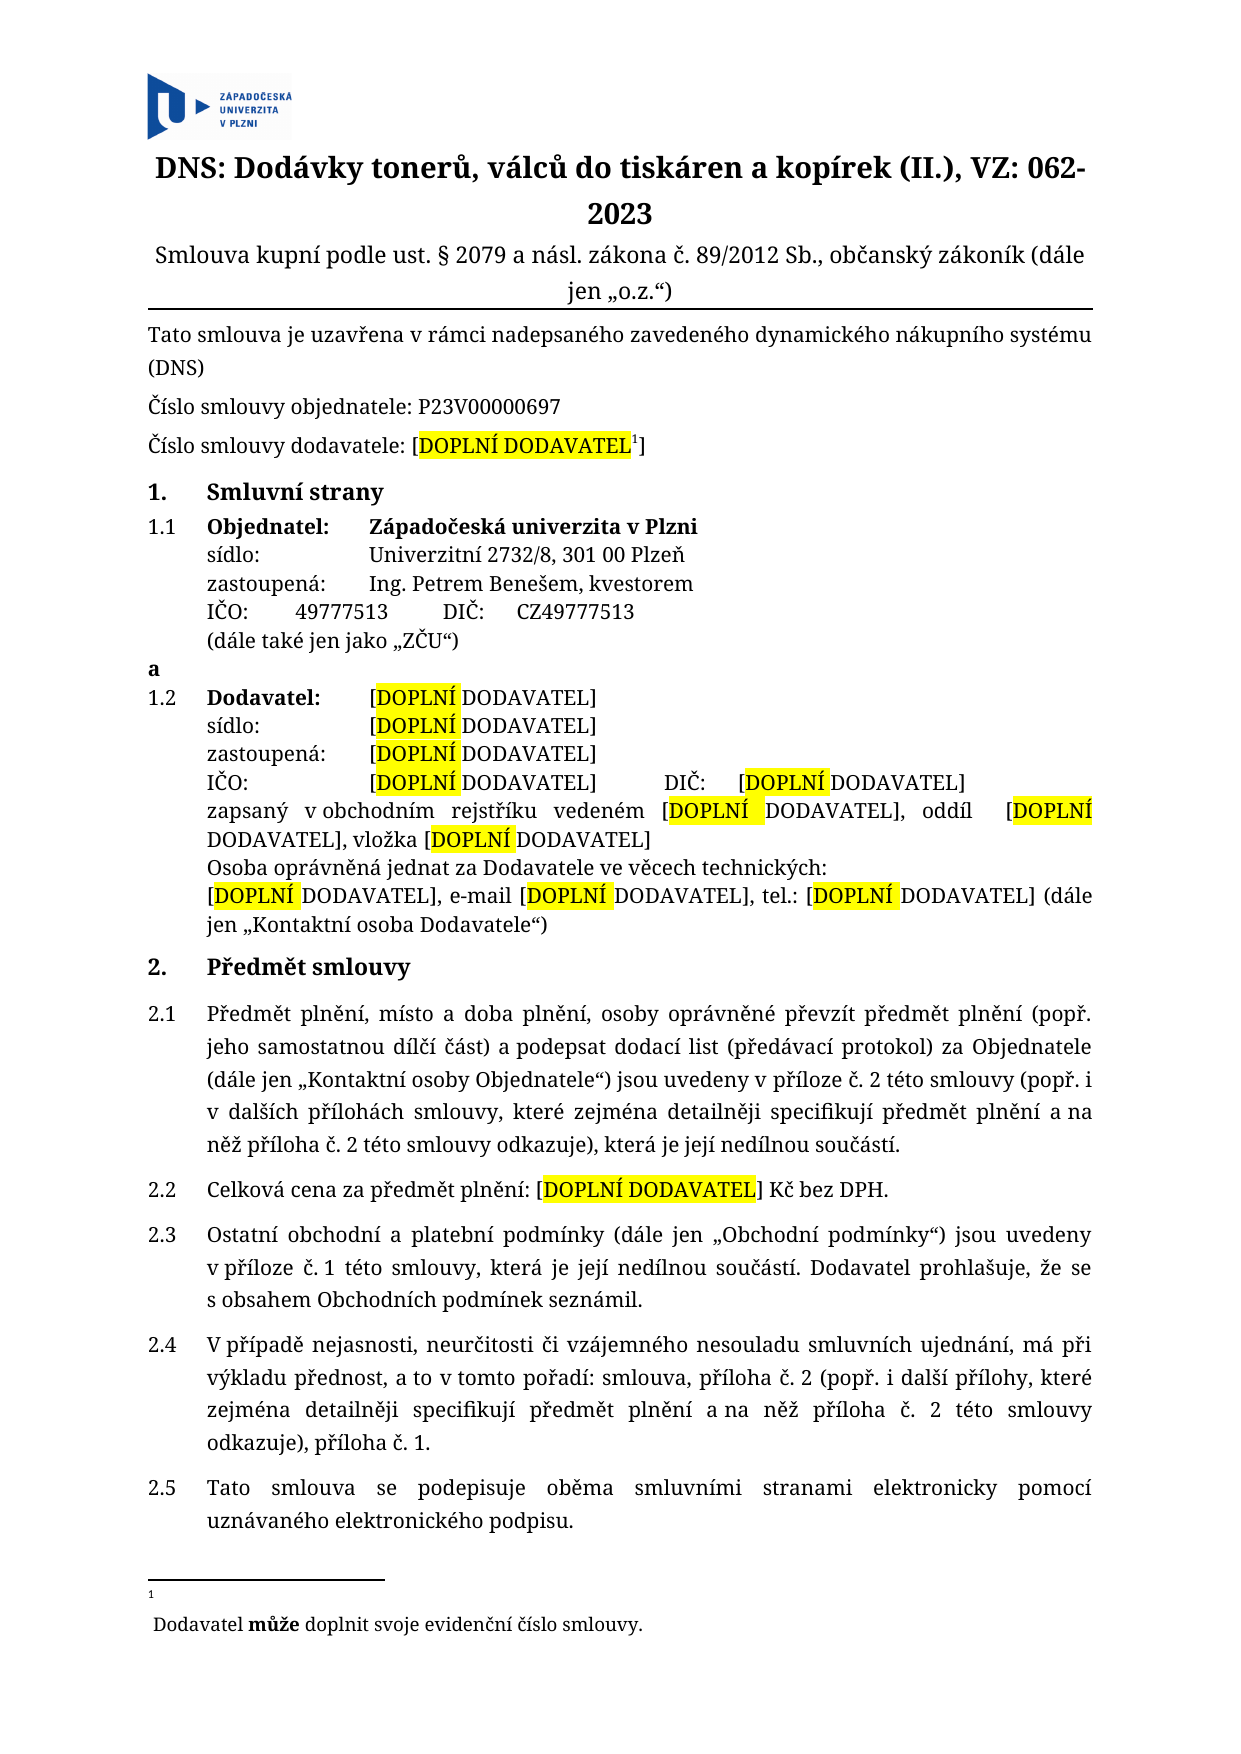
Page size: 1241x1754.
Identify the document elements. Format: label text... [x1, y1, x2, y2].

text Číslo smlouvy dodavatele: [DOPLNÍ DODAVATEL] [631, 431, 1093, 459]
list Dodavatel: [DOPLNÍ DODAVATEL] [148, 683, 376, 711]
text DNS: Dodávky tonerů, válců do tiskáren a kopírek (II.), VZ: 062-2023 [148, 148, 1093, 233]
list Předmět smlouvy [148, 951, 1093, 982]
text zapsaný v obchodním rejstříku vedeném [DOPLNÍ DODAVATEL], oddíl [DOPLNÍ DODAVATEL], vložka [DOPLNÍ DODAVATEL] [207, 796, 1093, 853]
list V případě nejasnosti, neurčitosti či vzájemného nesouladu smluvních ujednání, má při výkladu přednost, a to v tomto pořadí: smlouva, příloha č. 2 (popř. i další přílohy, které zejména detailněji specifikují předmět plnění a na něž příloha č. 2 této smlouvy odkazuje), příloha č. 1. [148, 1330, 1093, 1457]
text zastoupená: [DOPLNÍ DODAVATEL] [207, 739, 1093, 768]
text Smlouva kupní podle ust. § 2079 a násl. zákona č. 89/2012 Sb., občanský zákoník (dále jen „o.z.“) [148, 239, 1093, 308]
list Smluvní strany [148, 476, 1093, 507]
text IČO: [DOPLNÍ DODAVATEL] DIČ: [DOPLNÍ DODAVATEL] [461, 768, 745, 796]
list Dodavatel: [DOPLNÍ DODAVATEL] [461, 683, 1093, 711]
text Číslo smlouvy dodavatele: [DOPLNÍ DODAVATEL] [148, 431, 419, 459]
list Předmět plnění, místo a doba plnění, osoby oprávněné převzít předmět plnění (popř. jeho samostatnou dílčí část) a podepsat dodací list (předávací protokol) za Objednatele (dále jen „Kontaktní osoby Objednatele“) jsou uvedeny v příloze č. 2 této smlouvy (popř. i v dalších přílohách smlouvy, které zejména detailněji specifikují předmět plnění a na něž příloha č. 2 této smlouvy odkazuje), která je její nedílnou součástí. [148, 999, 1093, 1158]
list Objednatel: Západočeská univerzita v Plzni [148, 512, 1093, 540]
text Tato smlouva je uzavřena v rámci nadepsaného zavedeného dynamického nákupního systému (DNS) [148, 321, 1093, 382]
text (dále také jen jako „ZČU“) [207, 626, 1093, 654]
text sídlo: Univerzitní 2732/8, 301 00 Plzeň [207, 540, 1093, 569]
text Osoba oprávněná jednat za Dodavatele ve věcech technických: [207, 853, 1093, 882]
list Tato smlouva se podepisuje oběma smluvními stranami elektronicky pomocí uznávaného elektronického podpisu. [148, 1473, 1093, 1534]
text [DOPLNÍ DODAVATEL], e-mail [DOPLNÍ DODAVATEL], tel.: [DOPLNÍ DODAVATEL] (dále jen „Kontaktní osoba Dodavatele“) [207, 882, 1093, 938]
text IČO: [DOPLNÍ DODAVATEL] DIČ: [DOPLNÍ DODAVATEL] [830, 768, 1093, 796]
text zastoupená: Ing. Petrem Benešem, kvestorem [207, 569, 1093, 597]
list Ostatní obchodní a platební podmínky (dále jen „Obchodní podmínky“) jsou uvedeny v příloze č. 1 této smlouvy, která je její nedílnou součástí. Dodavatel prohlašuje, že se s obsahem Obchodních podmínek seznámil. [148, 1220, 1093, 1314]
text IČO: 49777513 DIČ: CZ49777513 [207, 597, 1093, 626]
text IČO: [DOPLNÍ DODAVATEL] DIČ: [DOPLNÍ DODAVATEL] [207, 768, 376, 796]
list Celková cena za předmět plnění: [DOPLNÍ DODAVATEL] Kč bez DPH. [148, 1175, 543, 1203]
text sídlo: [DOPLNÍ DODAVATEL] [207, 711, 376, 739]
text Číslo smlouvy objednatele: P23V00000697 [148, 392, 1093, 421]
picture [147, 73, 292, 140]
text a [148, 654, 1093, 683]
text sídlo: [DOPLNÍ DODAVATEL] [461, 711, 1093, 739]
list Celková cena za předmět plnění: [DOPLNÍ DODAVATEL] Kč bez DPH. [756, 1175, 1093, 1203]
